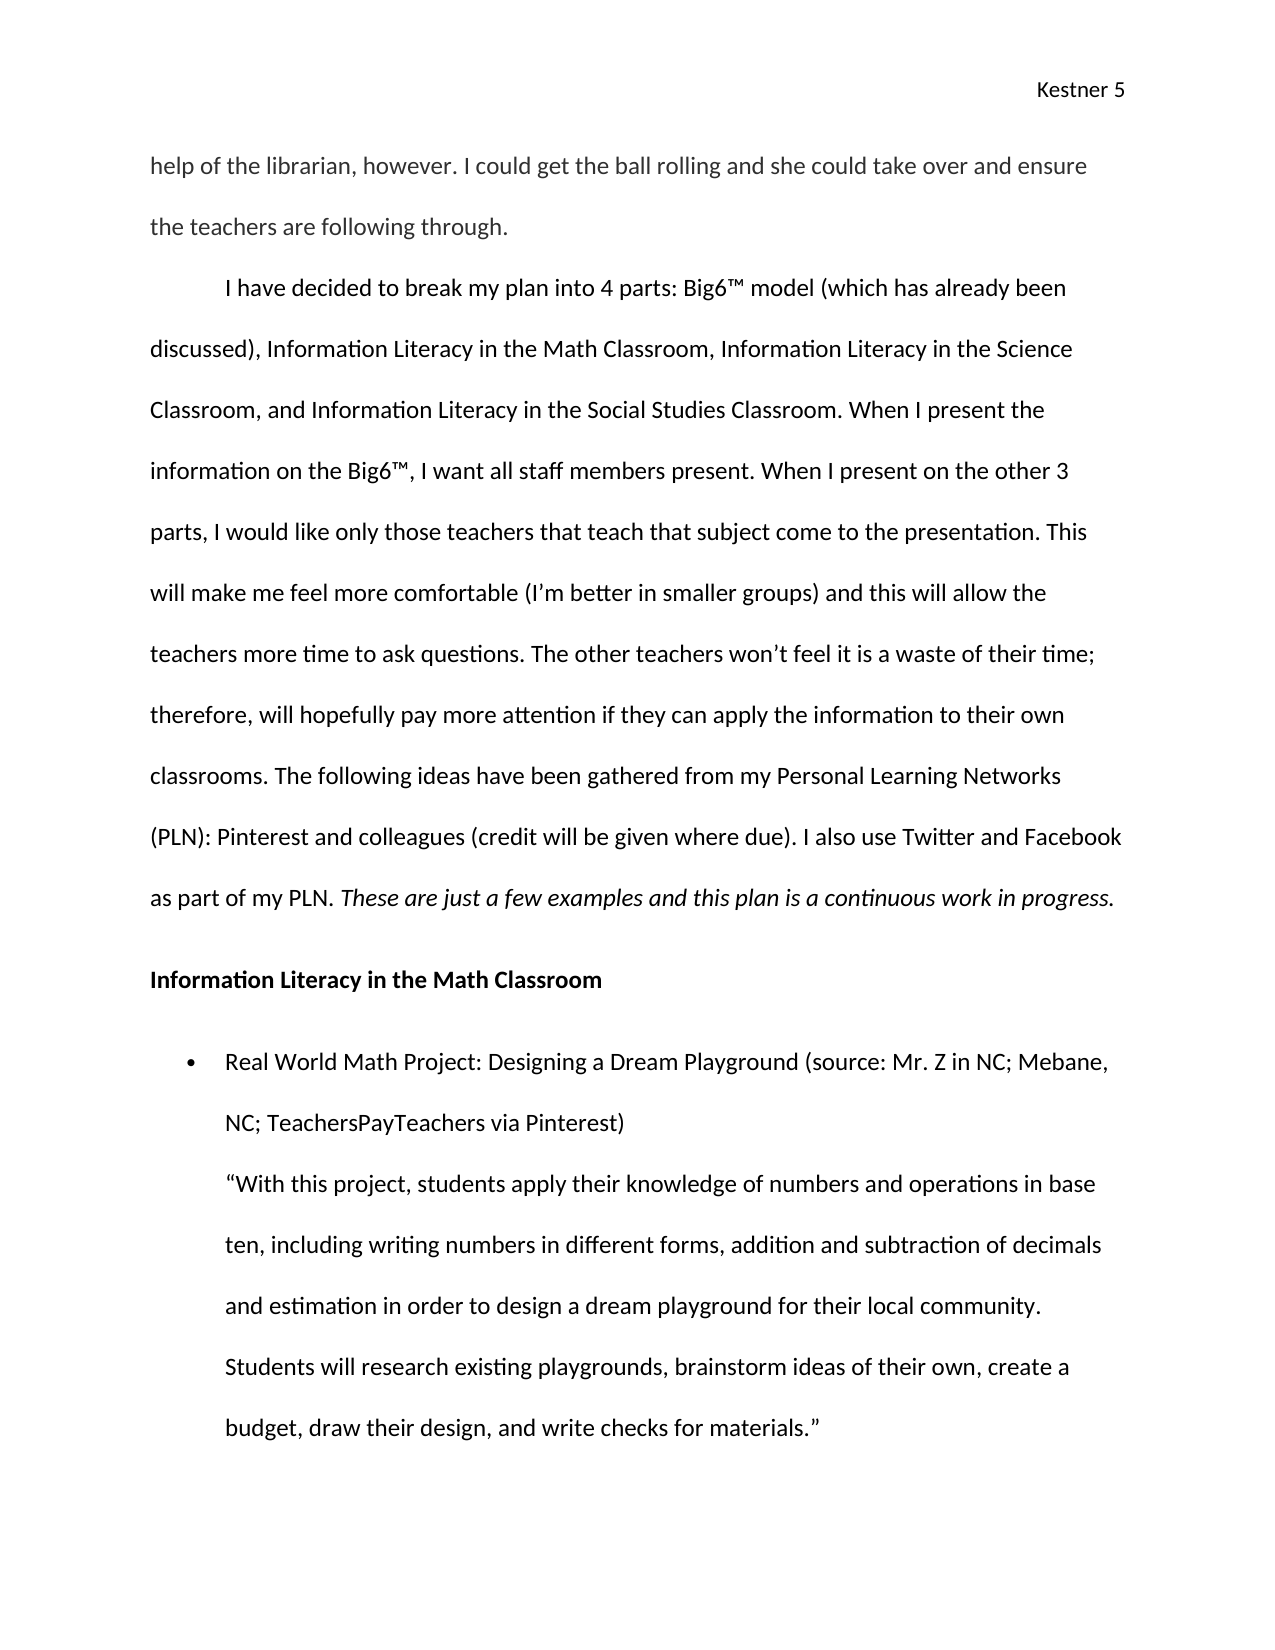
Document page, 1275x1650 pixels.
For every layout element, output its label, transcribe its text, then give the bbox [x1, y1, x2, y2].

list Students will research existing playgrounds, brainstorm ideas of their own, create a budget, draw their design, and write checks for materials.” [225, 1351, 1125, 1443]
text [150, 150, 1125, 242]
text Information Literacy in the Math Classroom [150, 964, 1125, 995]
list “With this project, students apply their knowledge of numbers and operations in base ten, including writing numbers in different forms, addition and subtraction of decimals and estimation in order to design a dream playground for their local community. [225, 1168, 1125, 1321]
list Real World Math Project: Designing a Dream Playground (source: Mr. Z in NC; Mebane, NC; TeachersPayTeachers via Pinterest) [187, 1046, 1125, 1138]
text I have decided to break my plan into 4 parts: Big6™ model (which has already been discussed), Information Literacy in the Math Classroom, Information Literacy in the Science Classroom, and Information Literacy in the Social Studies Classroom. When I present the information on the Big6™, I want all staff members present. When I present on the other 3 parts, I would like only those teachers that teach that subject come to the presentation. This will make me feel more comfortable (I’m better in smaller groups) and this will allow the teachers more time to ask questions. The other teachers won’t feel it is a waste of their time; therefore, will hopefully pay more attention if they can apply the information to their own classrooms. The following ideas have been gathered from my Personal Learning Networks (PLN): Pinterest and colleagues (credit will be given where due). I also use Twitter and Facebook as part of my PLN. These are just a few examples and this plan is a continuous work in progress. [150, 272, 1125, 913]
